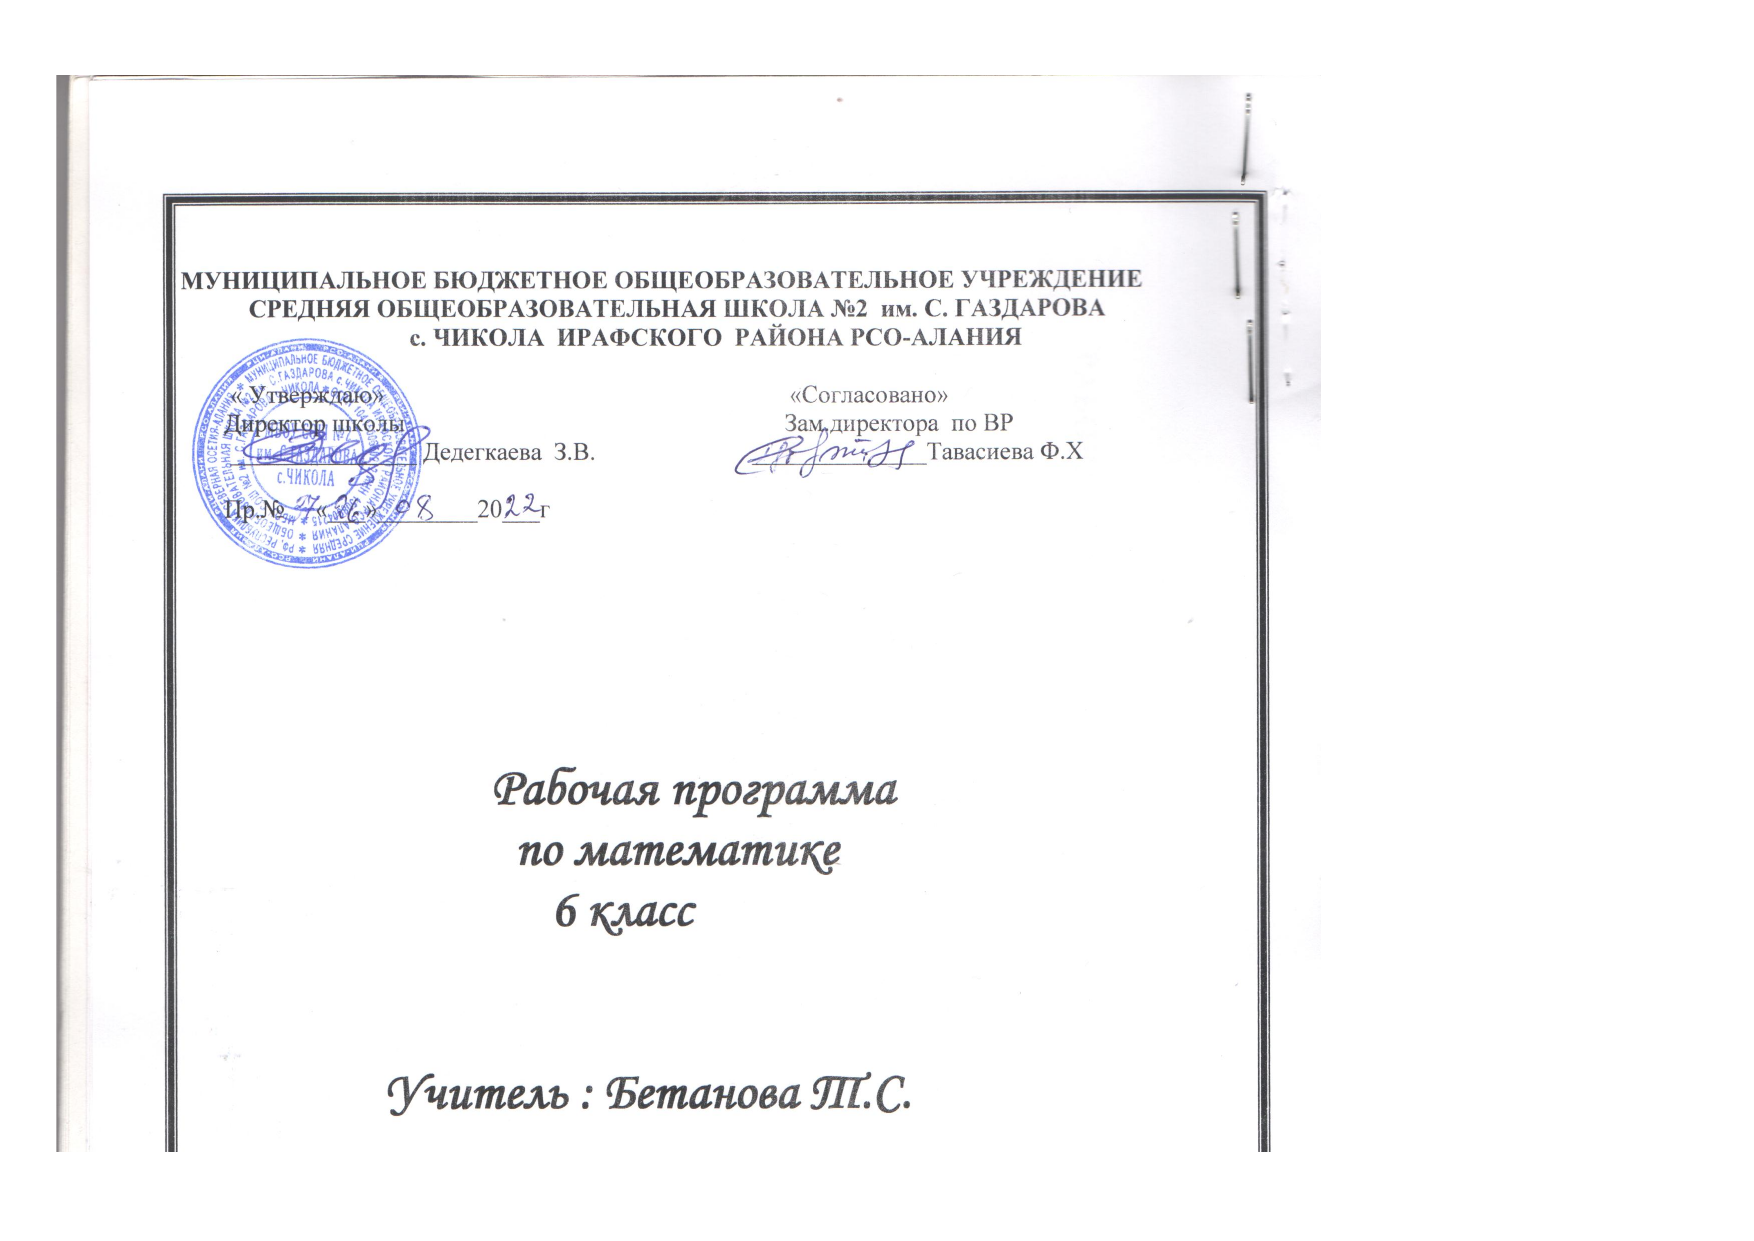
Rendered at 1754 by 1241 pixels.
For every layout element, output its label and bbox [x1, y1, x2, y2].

picture [56, 75, 1332, 1152]
